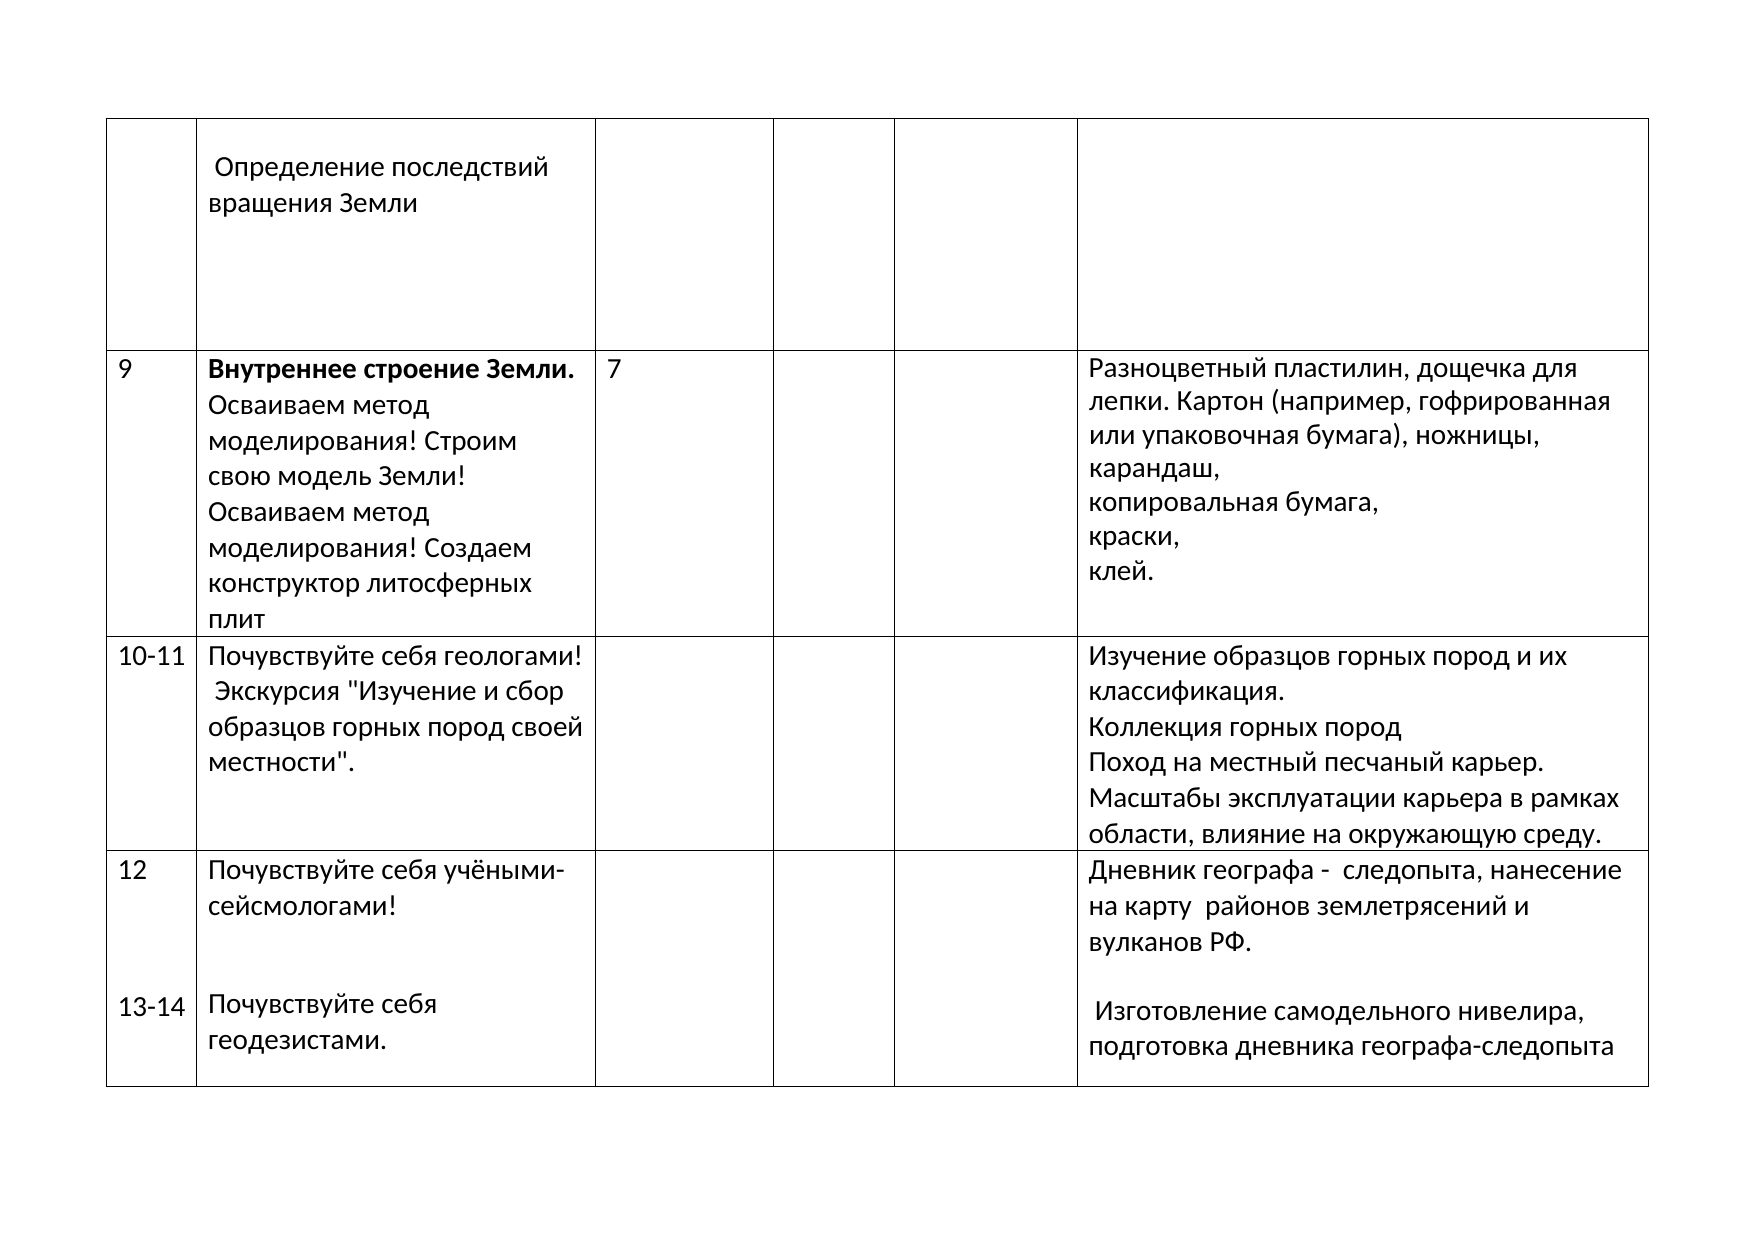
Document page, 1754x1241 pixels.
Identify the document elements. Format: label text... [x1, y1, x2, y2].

table_cell [596, 637, 773, 850]
table_cell [895, 351, 1077, 636]
table_cell 12 13-14 15 [107, 851, 196, 1086]
table_cell [774, 851, 894, 1086]
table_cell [197, 851, 595, 1086]
table_cell 8 [107, 119, 196, 349]
table_cell 10-11 [107, 637, 196, 850]
table_cell [895, 637, 1077, 850]
table_cell [596, 851, 773, 1086]
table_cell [197, 119, 595, 349]
table_cell Внутреннее строение Земли. Осваиваем метод моделирования! Строим свою модель Земли! Осваиваем метод моделирования! Создаем конструктор литосферных плит [197, 351, 595, 636]
table_cell 9 [107, 351, 196, 636]
table_cell 7 [596, 351, 773, 636]
table_cell [774, 637, 894, 850]
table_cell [1078, 119, 1648, 349]
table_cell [1078, 851, 1648, 1086]
table_cell [895, 851, 1077, 1086]
table_cell Изучение образцов горных пород и их классификация. Коллекция горных пород Поход на местный песчаный карьер. Масштабы эксплуатации карьера в рамках области, влияние на окружающую среду. [1078, 637, 1648, 850]
table_cell [596, 119, 773, 349]
table_cell [774, 351, 894, 636]
table_cell [895, 119, 1077, 349]
table_cell Почувствуйте себя геологами! Экскурсия "Изучение и сбор образцов горных пород своей местности". [197, 637, 595, 850]
table_cell Разноцветный пластилин, дощечка для лепки. Картон (например, гофрированная или упаковочная бумага), ножницы, карандаш, копировальная бумага, краски, клей. [1078, 351, 1648, 636]
table_cell [774, 119, 894, 349]
